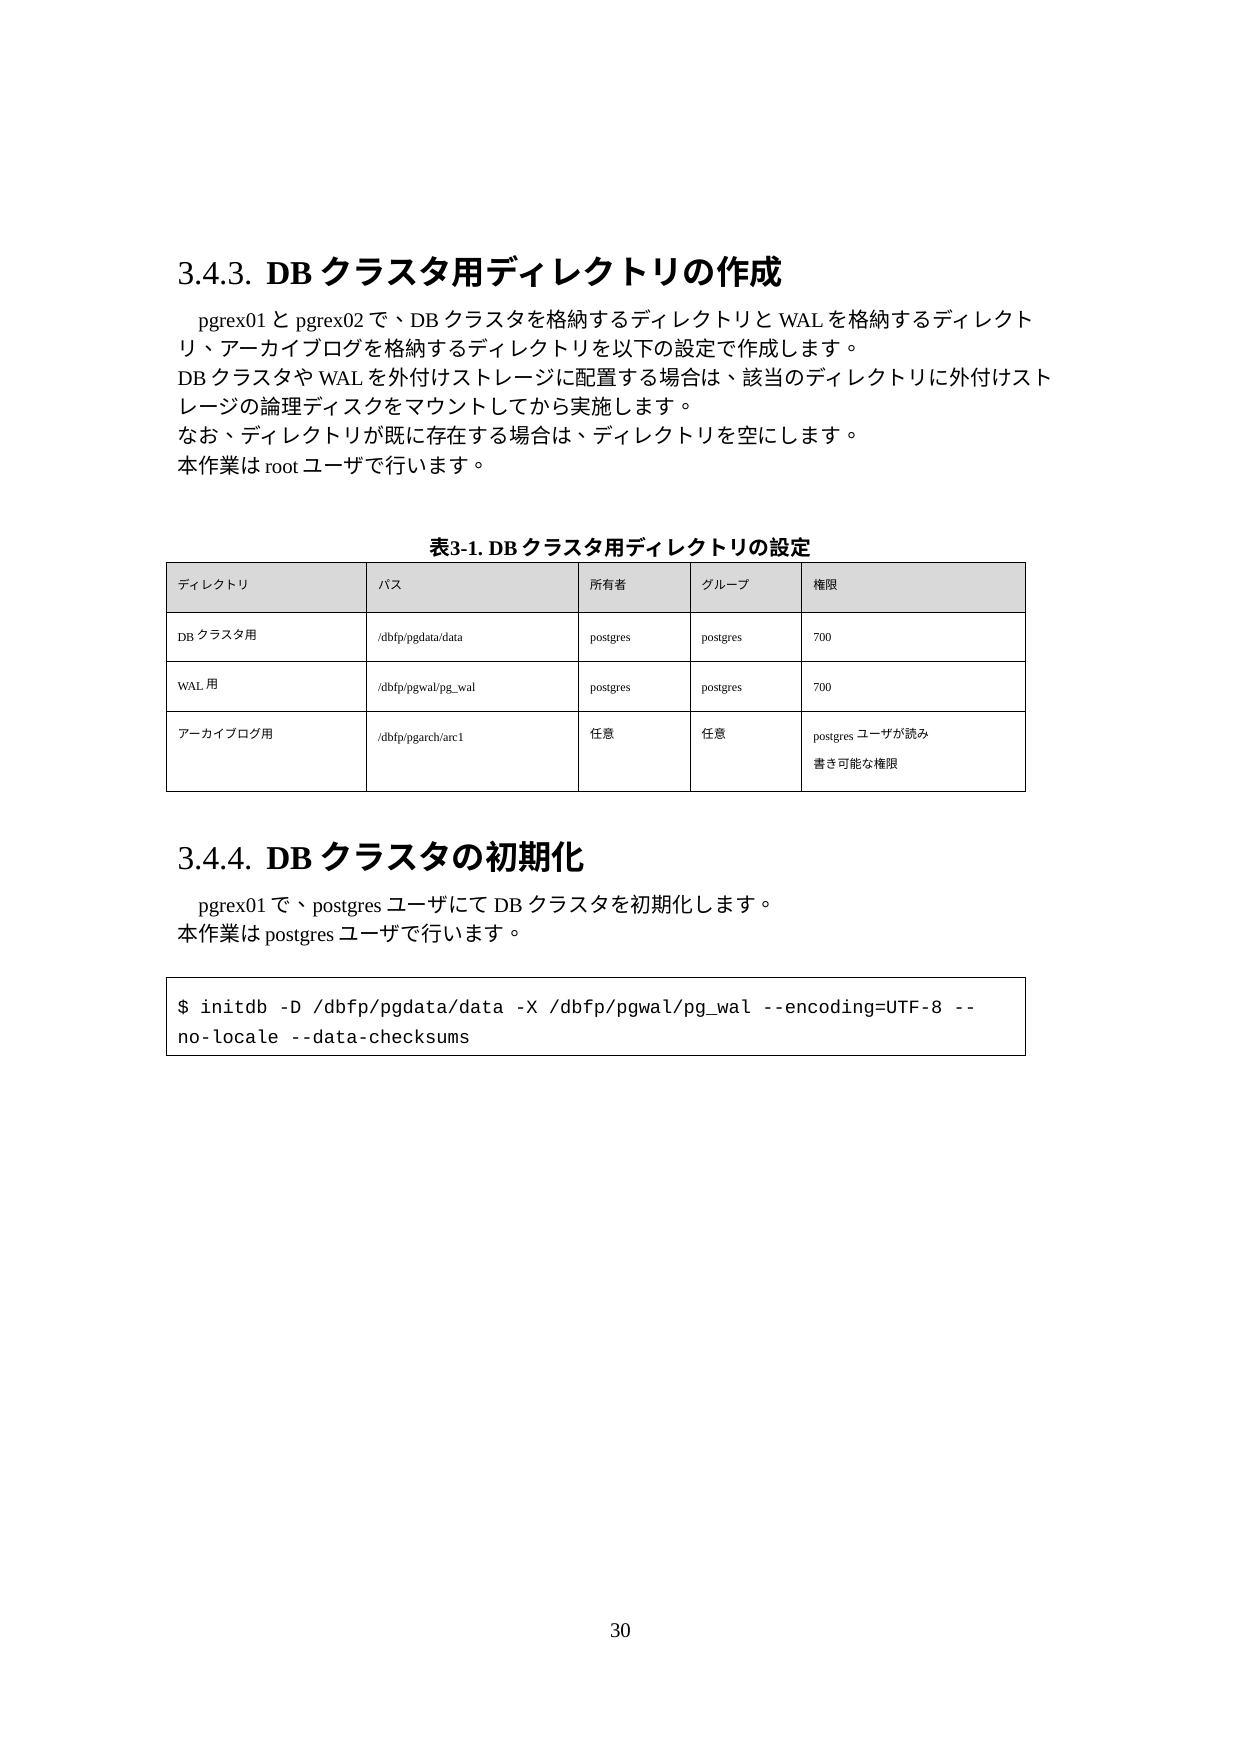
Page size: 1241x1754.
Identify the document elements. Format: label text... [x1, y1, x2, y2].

table_header ディレクトリ [167, 563, 366, 612]
table_cell /dbfp/pgdata/data [367, 613, 578, 661]
table_header 所有者 [579, 563, 690, 612]
table_cell 700 [802, 613, 1025, 661]
table_header $ initdb -D /dbfp/pgdata/data -X /dbfp/pgwal/pg_wal --encoding=UTF-8 --no-locale --data-checksums [167, 978, 1025, 1055]
table_cell DBクラスタ用 [167, 613, 366, 661]
table_cell 任意 [691, 712, 801, 791]
text 本作業はrootユーザで行います。 [177, 450, 1054, 479]
table_cell postgres [579, 662, 690, 711]
text pgrex01とpgrex02で、DBクラスタを格納するディレクトリとWALを格納するディレクトリ、アーカイブログを格納するディレクトリを以下の設定で作成します。 [177, 304, 1054, 363]
text DBクラスタ用ディレクトリの設定 [177, 533, 1063, 562]
table_cell postgres [691, 662, 801, 711]
table_header 権限 [802, 563, 1025, 612]
table_cell 任意 [579, 712, 690, 791]
text DBクラスタやWALを外付けストレージに配置する場合は、該当のディレクトリに外付けストレージの論理ディスクをマウントしてから実施します。 [177, 363, 1054, 421]
subtitle DBクラスタ用ディレクトリの作成 [177, 248, 1063, 294]
text pgrex01で、postgresユーザにてDBクラスタを初期化します。 [177, 889, 1054, 918]
table_cell /dbfp/pgwal/pg_wal [367, 662, 578, 711]
table_cell postgres [579, 613, 690, 661]
table_cell /dbfp/pgarch/arc1 [367, 712, 578, 791]
text 本作業はpostgresユーザで行います。 [177, 918, 1054, 948]
table_header グループ [691, 563, 801, 612]
table_cell アーカイブログ用 [167, 712, 366, 791]
table_cell postgres [691, 613, 801, 661]
table_cell 700 [802, 662, 1025, 711]
table_cell postgres ユーザが読み 書き可能な権限 [802, 712, 1025, 791]
text なお、ディレクトリが既に存在する場合は、ディレクトリを空にします。 [177, 421, 1054, 450]
table_header パス [367, 563, 578, 612]
table_cell WAL用 [167, 662, 366, 711]
subtitle DBクラスタの初期化 [177, 833, 1063, 879]
